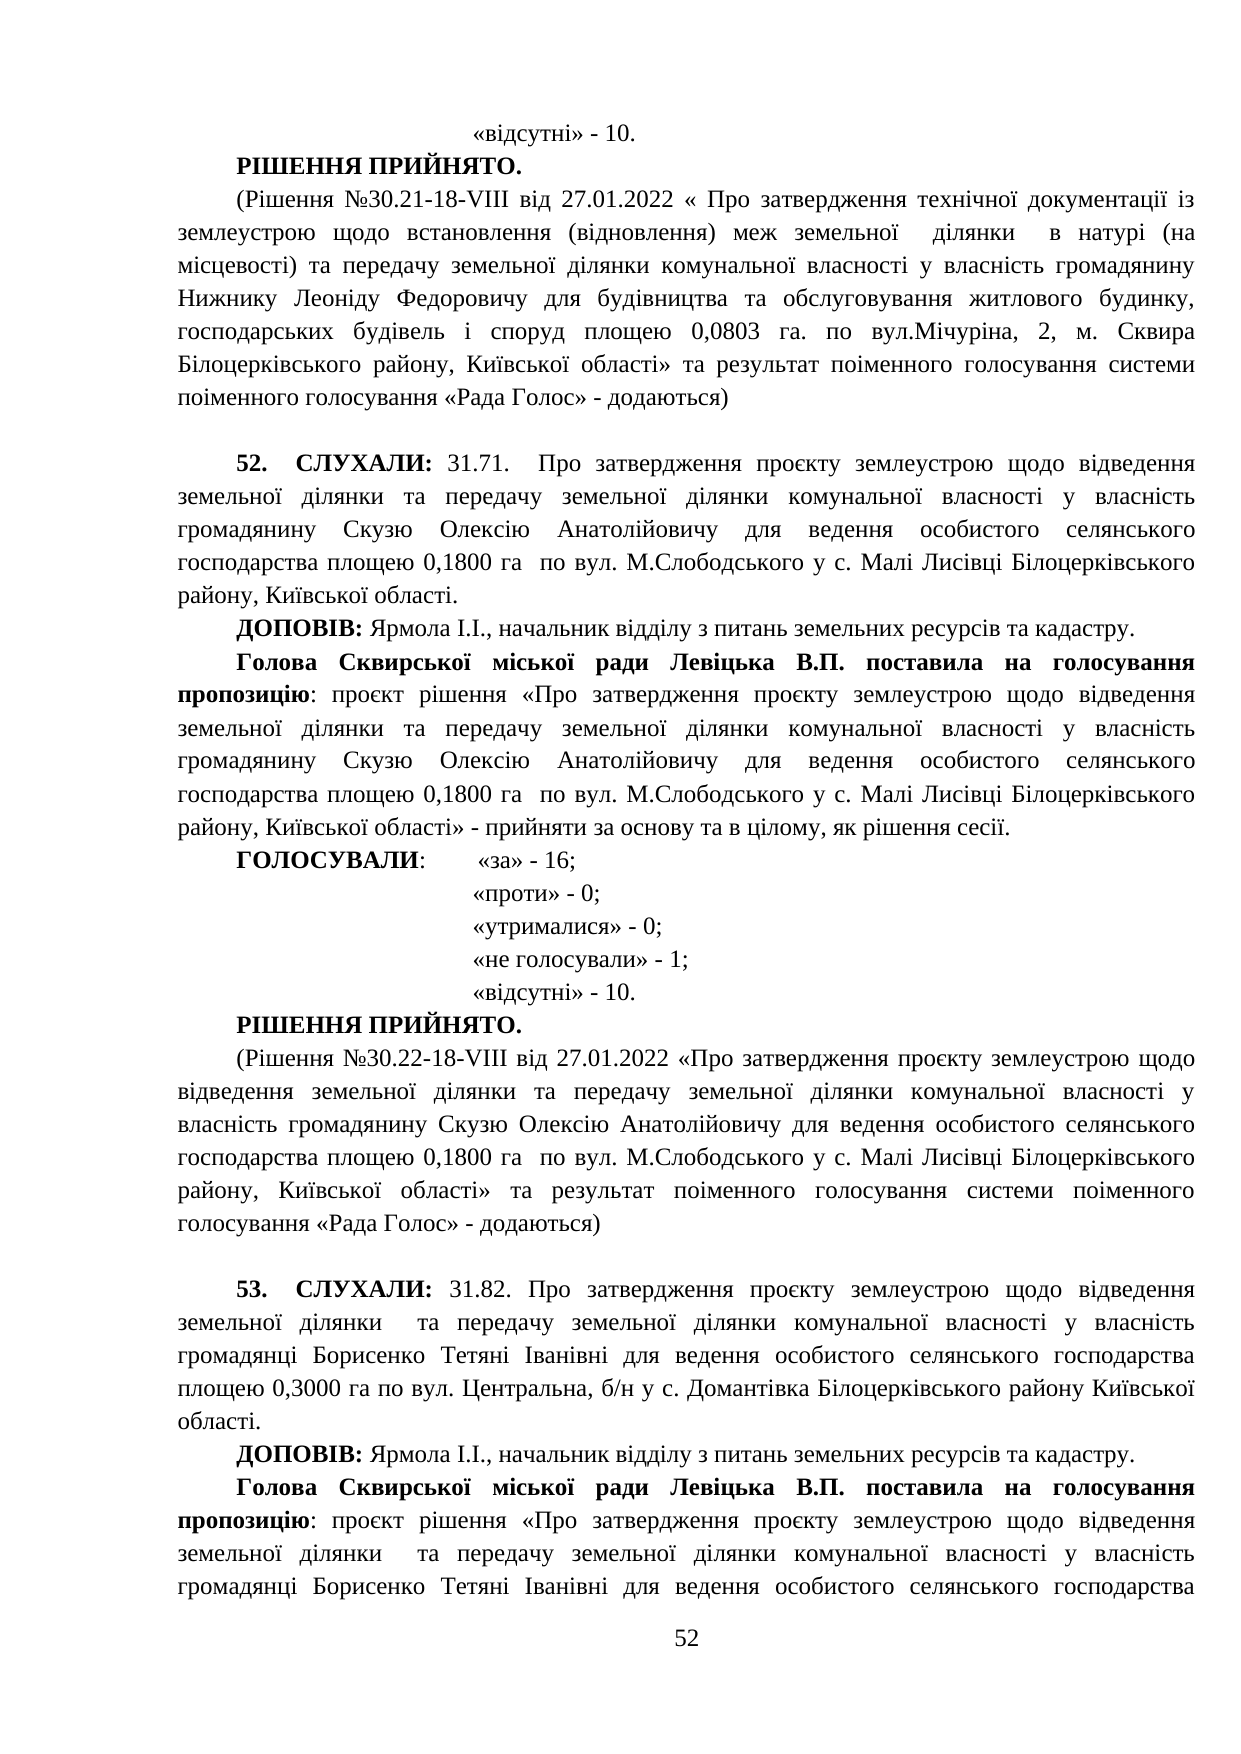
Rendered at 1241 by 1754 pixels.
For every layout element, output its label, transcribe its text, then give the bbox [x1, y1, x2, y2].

text (Рішення №30.22-18-VIII від 27.01.2022 «Про затвердження проєкту землеустрою щодо відведення земельної ділянки та передачу земельної ділянки комунальної власності у власність громадянину Скузю Олексію Анатолійовичу для ведення особистого селянського господарства площею 0,1800 га по вул. М.Слободського у с. Малі Лисівці Білоцерківського району, Київської області» та результат поіменного голосування системи поіменного голосування «Рада Голос» - додаються) [177, 1043, 1196, 1237]
text «проти» - 0; [428, 878, 1196, 906]
list СЛУХАЛИ: 31.71. Про затвердження проєкту землеустрою щодо відведення земельної ділянки та передачу земельної ділянки комунальної власності у власність громадянину Скузю Олексію Анатолійовичу для ведення особистого селянського господарства площею 0,1800 га по вул. М.Слободського у с. Малі Лисівці Білоцерківського району, Київської області. [177, 448, 1196, 609]
text «утрималися» - 0; [428, 911, 1196, 939]
list СЛУХАЛИ: 31.82. Про затвердження проєкту землеустрою щодо відведення земельної ділянки та передачу земельної ділянки комунальної власності у власність громадянці Борисенко Тетяні Іванівні для ведення особистого селянського господарства площею 0,3000 га по вул. Центральна, б/н у с. Домантівка Білоцерківського району Київської області. [177, 1274, 1196, 1435]
text «не голосували» - 1; [428, 944, 1196, 972]
text «відсутні» - 10. [428, 977, 1196, 1006]
text ГОЛОСУВАЛИ: «за» - 16; [177, 845, 1196, 873]
text РІШЕННЯ ПРИЙНЯТО. [177, 151, 1196, 180]
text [177, 1472, 1196, 1600]
text РІШЕННЯ ПРИЙНЯТО. [177, 1010, 1196, 1038]
text ДОПОВІВ: Ярмола І.І., начальник відділу з питань земельних ресурсів та кадастру. [236, 613, 1196, 642]
text «відсутні» - 10. [428, 118, 1196, 147]
text ДОПОВІВ: Ярмола І.І., начальник відділу з питань земельних ресурсів та кадастру. [236, 1439, 1196, 1468]
text (Рішення №30.21-18-VIII від 27.01.2022 « Про затвердження технічної документації із землеустрою щодо встановлення (відновлення) меж земельної ділянки в натурі (на місцевості) та передачу земельної ділянки комунальної власності у власність громадянину Нижнику Леоніду Федоровичу для будівництва та обслуговування житлового будинку, господарських будівель і споруд площею 0,0803 га. по вул.Мічуріна, 2, м. Сквира Білоцерківського району, Київської області» та результат поіменного голосування системи поіменного голосування «Рада Голос» - додаються) [177, 184, 1196, 411]
text Голова Сквирської міської ради Левіцька В.П. поставила на голосування пропозицію: проєкт рішення «Про затвердження проєкту землеустрою щодо відведення земельної ділянки та передачу земельної ділянки комунальної власності у власність громадянину Скузю Олексію Анатолійовичу для ведення особистого селянського господарства площею 0,1800 га по вул. М.Слободського у с. Малі Лисівці Білоцерківського району, Київської області» - прийняти за основу та в цілому, як рішення сесії. [177, 647, 1196, 840]
